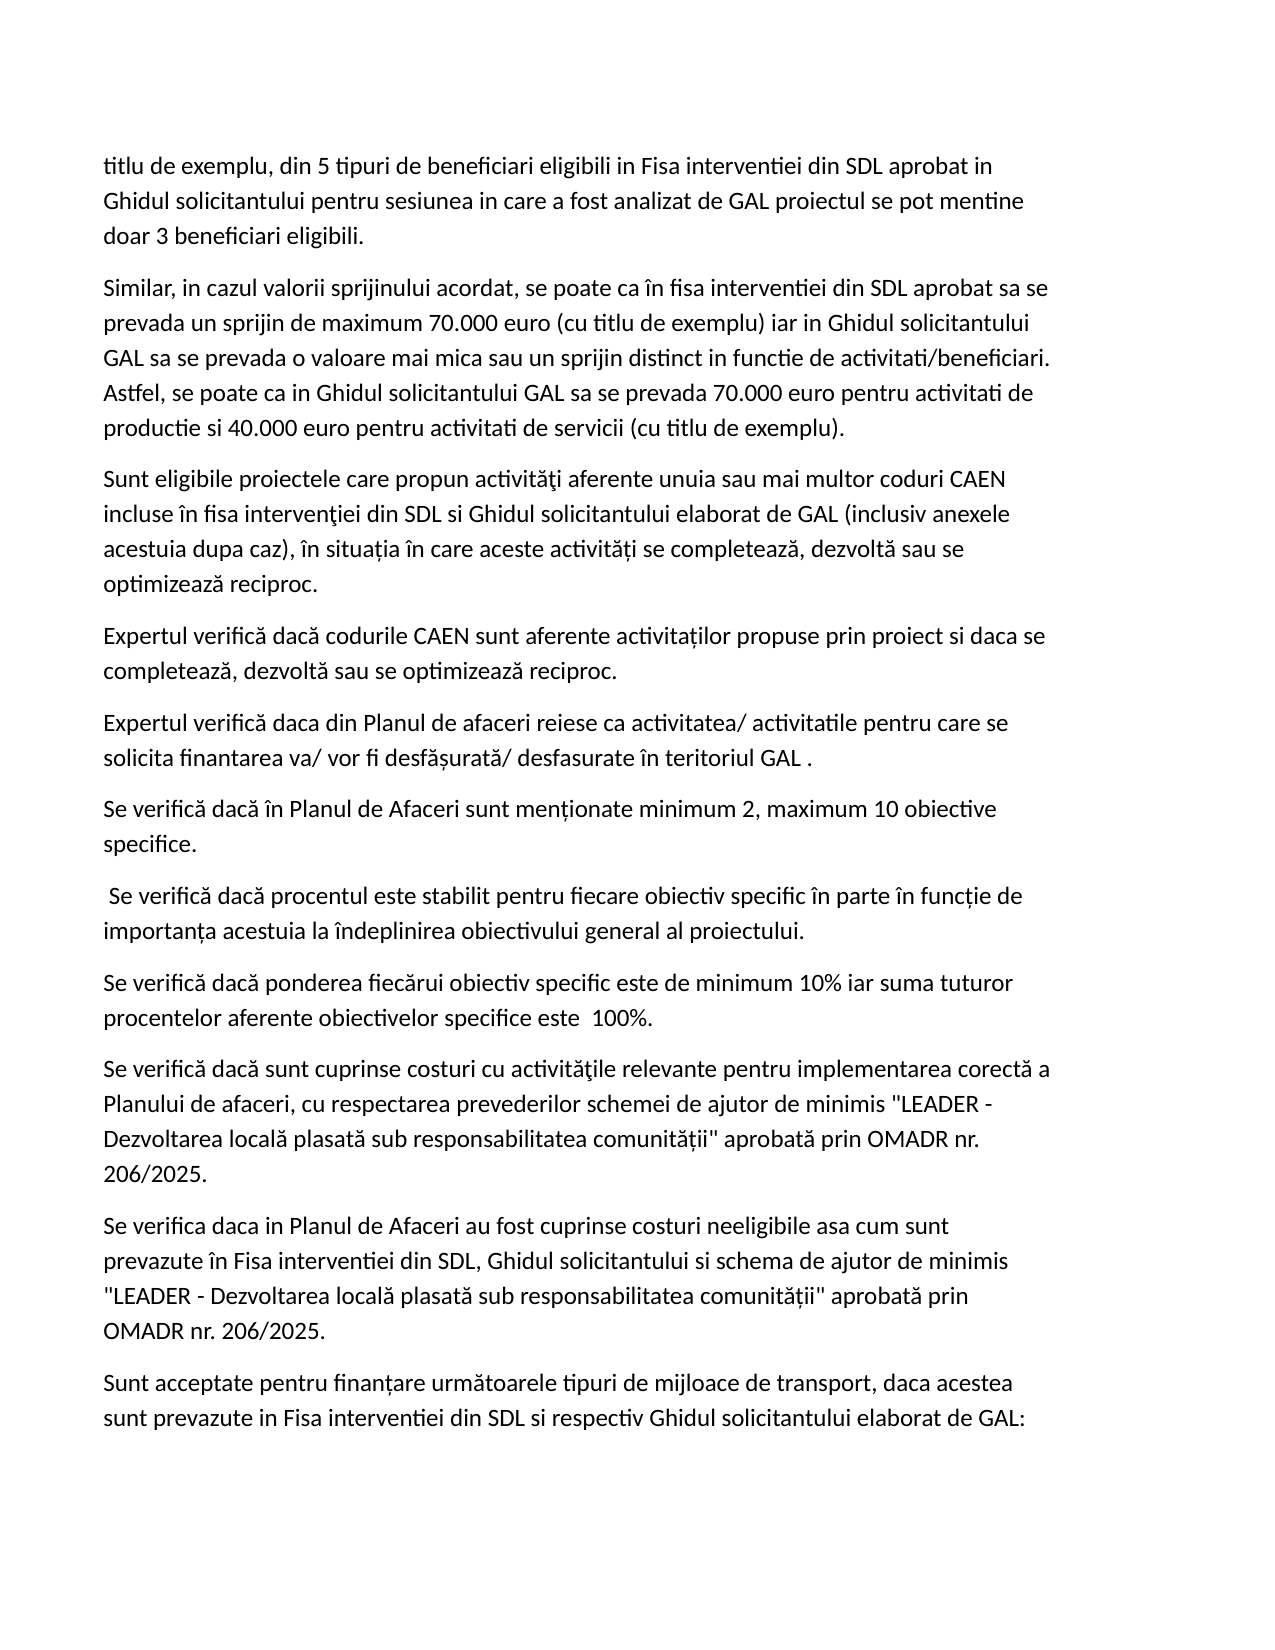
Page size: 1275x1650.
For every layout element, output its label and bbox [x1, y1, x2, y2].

table_cell [92, 150, 1066, 1453]
